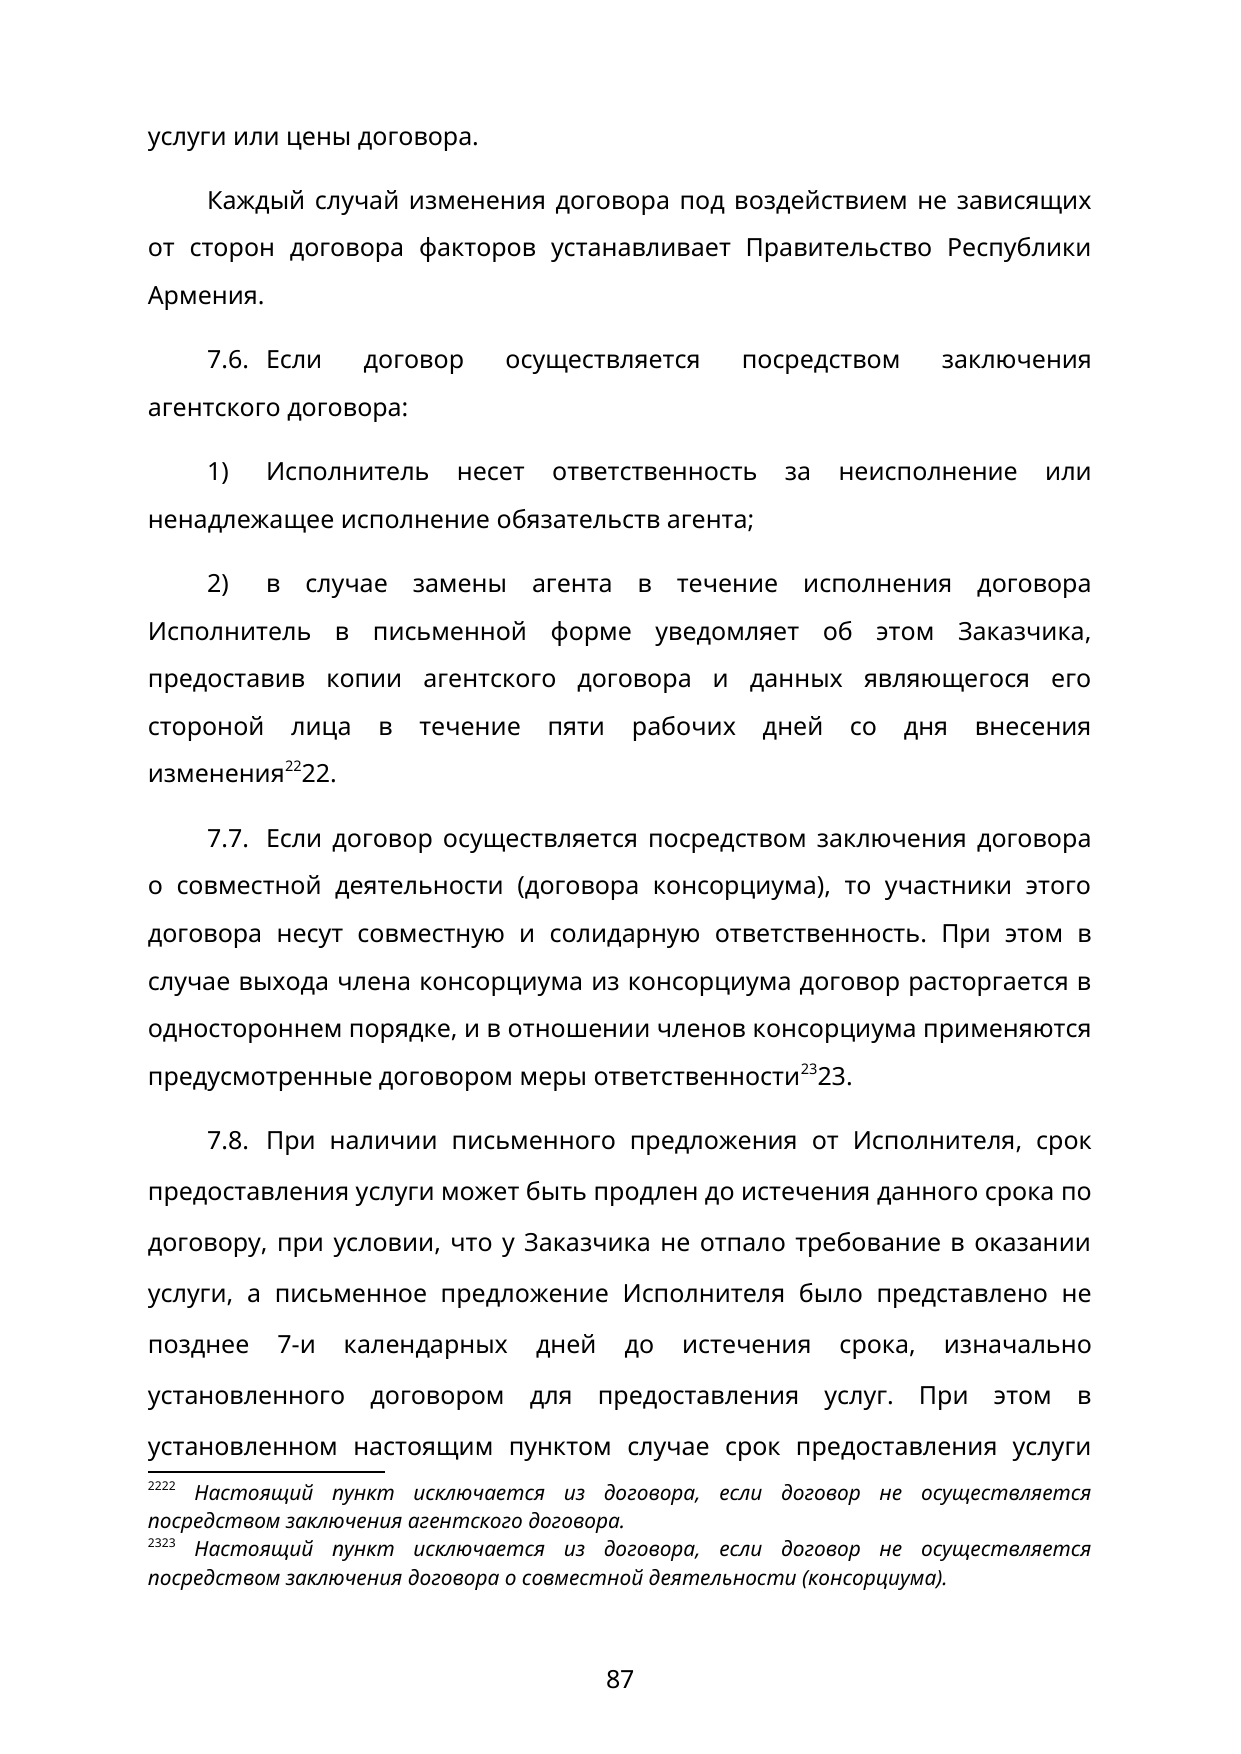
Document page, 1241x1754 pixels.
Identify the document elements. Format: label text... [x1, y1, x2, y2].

text 2) в случае замены агента в течение исполнения договора Исполнитель в письменной форме уведомляет об этом Заказчика, предоставив копии агентского договора и данных являющегося его стороной лица в течение пяти рабочих дней со дня внесения изменения22. [148, 566, 1092, 790]
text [148, 1123, 1092, 1463]
text 1) Исполнитель несет ответственность за неисполнение или ненадлежащее исполнение обязательств агента; [148, 454, 1092, 535]
text 7.6. Если договор осуществляется посредством заключения агентского договора: [148, 342, 1092, 423]
text Каждый случай изменения договора под воздействием не зависящих от сторон договора факторов устанавливает Правительство Республики Армения. [148, 182, 1092, 312]
text 7.7. Если договор осуществляется посредством заключения договора о совместной деятельности (договора консорциума), то участники этого договора несут совместную и солидарную ответственность. При этом в случае выхода члена консорциума из консорциума договор расторгается в одностороннем порядке, и в отношении членов консорциума применяются предусмотренные договором меры ответственности23. [148, 820, 1092, 1092]
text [148, 118, 1092, 152]
